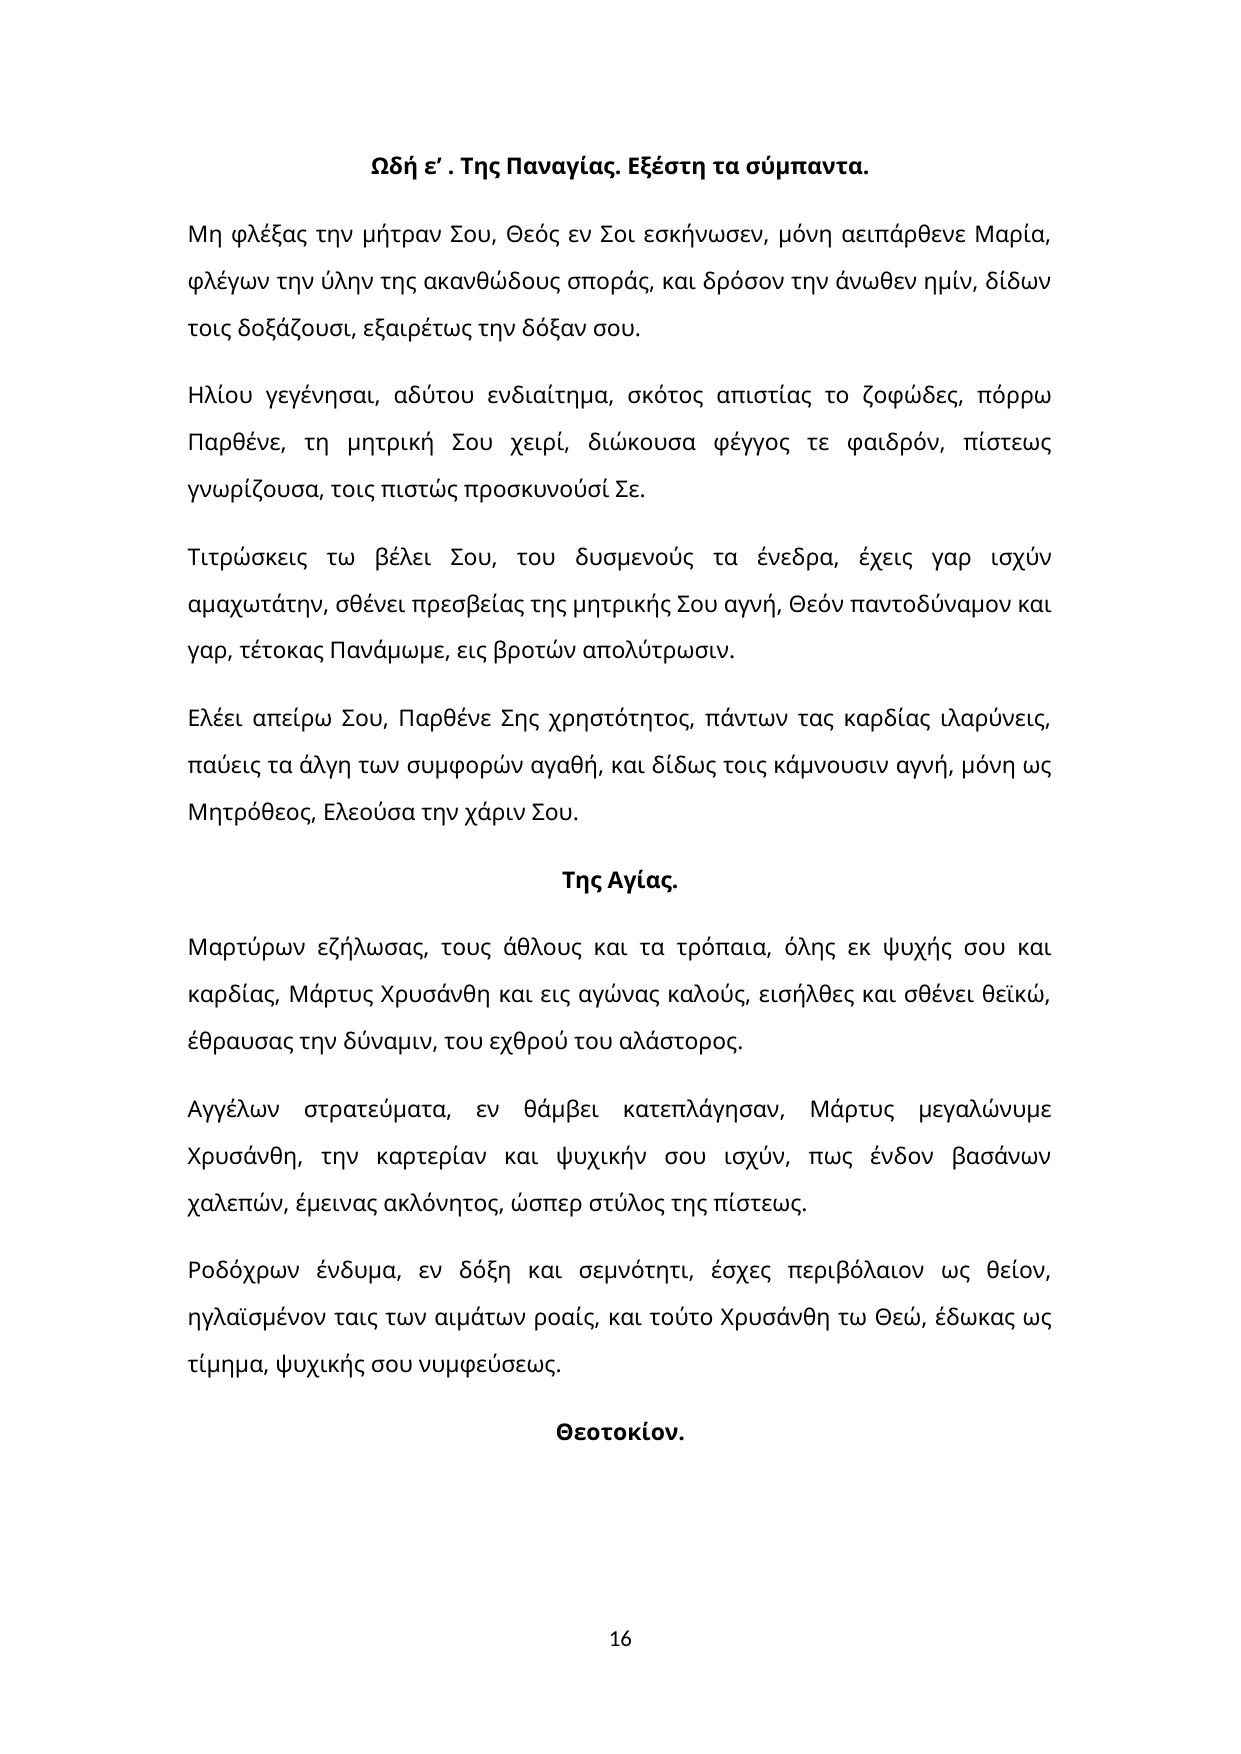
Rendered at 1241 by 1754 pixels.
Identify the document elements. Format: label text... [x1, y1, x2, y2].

text Ροδόχρων ένδυμα, εν δόξη και σεμνότητι, έσχες περιβόλαιον ως θείον, ηγλαϊσμένον ταις των αιμάτων ροαίς, και τούτο Χρυσάνθη τω Θεώ, έδωκας ως τίμημα, ψυχικής σου νυμφεύσεως. [187, 1254, 1053, 1379]
text Ελέει απείρω Σου, Παρθένε Σης χρηστότητος, πάντων τας καρδίας ιλαρύνεις, παύεις τα άλγη των συμφορών αγαθή, και δίδως τοις κάμνουσιν αγνή, μόνη ως Μητρόθεος, Ελεούσα την χάριν Σου. [187, 702, 1053, 827]
text Μαρτύρων εζήλωσας, τους άθλους και τα τρόπαια, όλης εκ ψυχής σου και καρδίας, Μάρτυς Χρυσάνθη και εις αγώνας καλούς, εισήλθες και σθένει θεϊκώ, έθραυσας την δύναμιν, του εχθρού του αλάστορος. [187, 931, 1053, 1056]
text Τιτρώσκεις τω βέλει Σου, του δυσμενούς τα ένεδρα, έχεις γαρ ισχύν αμαχωτάτην, σθένει πρεσβείας της μητρικής Σου αγνή, Θεόν παντοδύναμον και γαρ, τέτοκας Πανάμωμε, εις βροτών απολύτρωσιν. [187, 541, 1053, 666]
text Της Αγίας. [187, 863, 1053, 895]
text Αγγέλων στρατεύματα, εν θάμβει κατεπλάγησαν, Μάρτυς μεγαλώνυμε Χρυσάνθη, την καρτερίαν και ψυχικήν σου ισχύν, πως ένδον βασάνων χαλεπών, έμεινας ακλόνητος, ώσπερ στύλος της πίστεως. [187, 1093, 1053, 1218]
text Ωδή ε’ . Της Παναγίας. Εξέστη τα σύμπαντα. [187, 150, 1053, 181]
text Ηλίου γεγένησαι, αδύτου ενδιαίτημα, σκότος απιστίας το ζοφώδες, πόρρω Παρθένε, τη μητρική Σου χειρί, διώκουσα φέγγος τε φαιδρόν, πίστεως γνωρίζουσα, τοις πιστώς προσκυνούσί Σε. [187, 379, 1053, 504]
text Μη φλέξας την μήτραν Σου, Θεός εν Σοι εσκήνωσεν, μόνη αειπάρθενε Μαρία, φλέγων την ύλην της ακανθώδους σποράς, και δρόσον την άνωθεν ημίν, δίδων τοις δοξάζουσι, εξαιρέτως την δόξαν σου. [187, 218, 1053, 343]
text Θεοτοκίον. [187, 1416, 1053, 1447]
